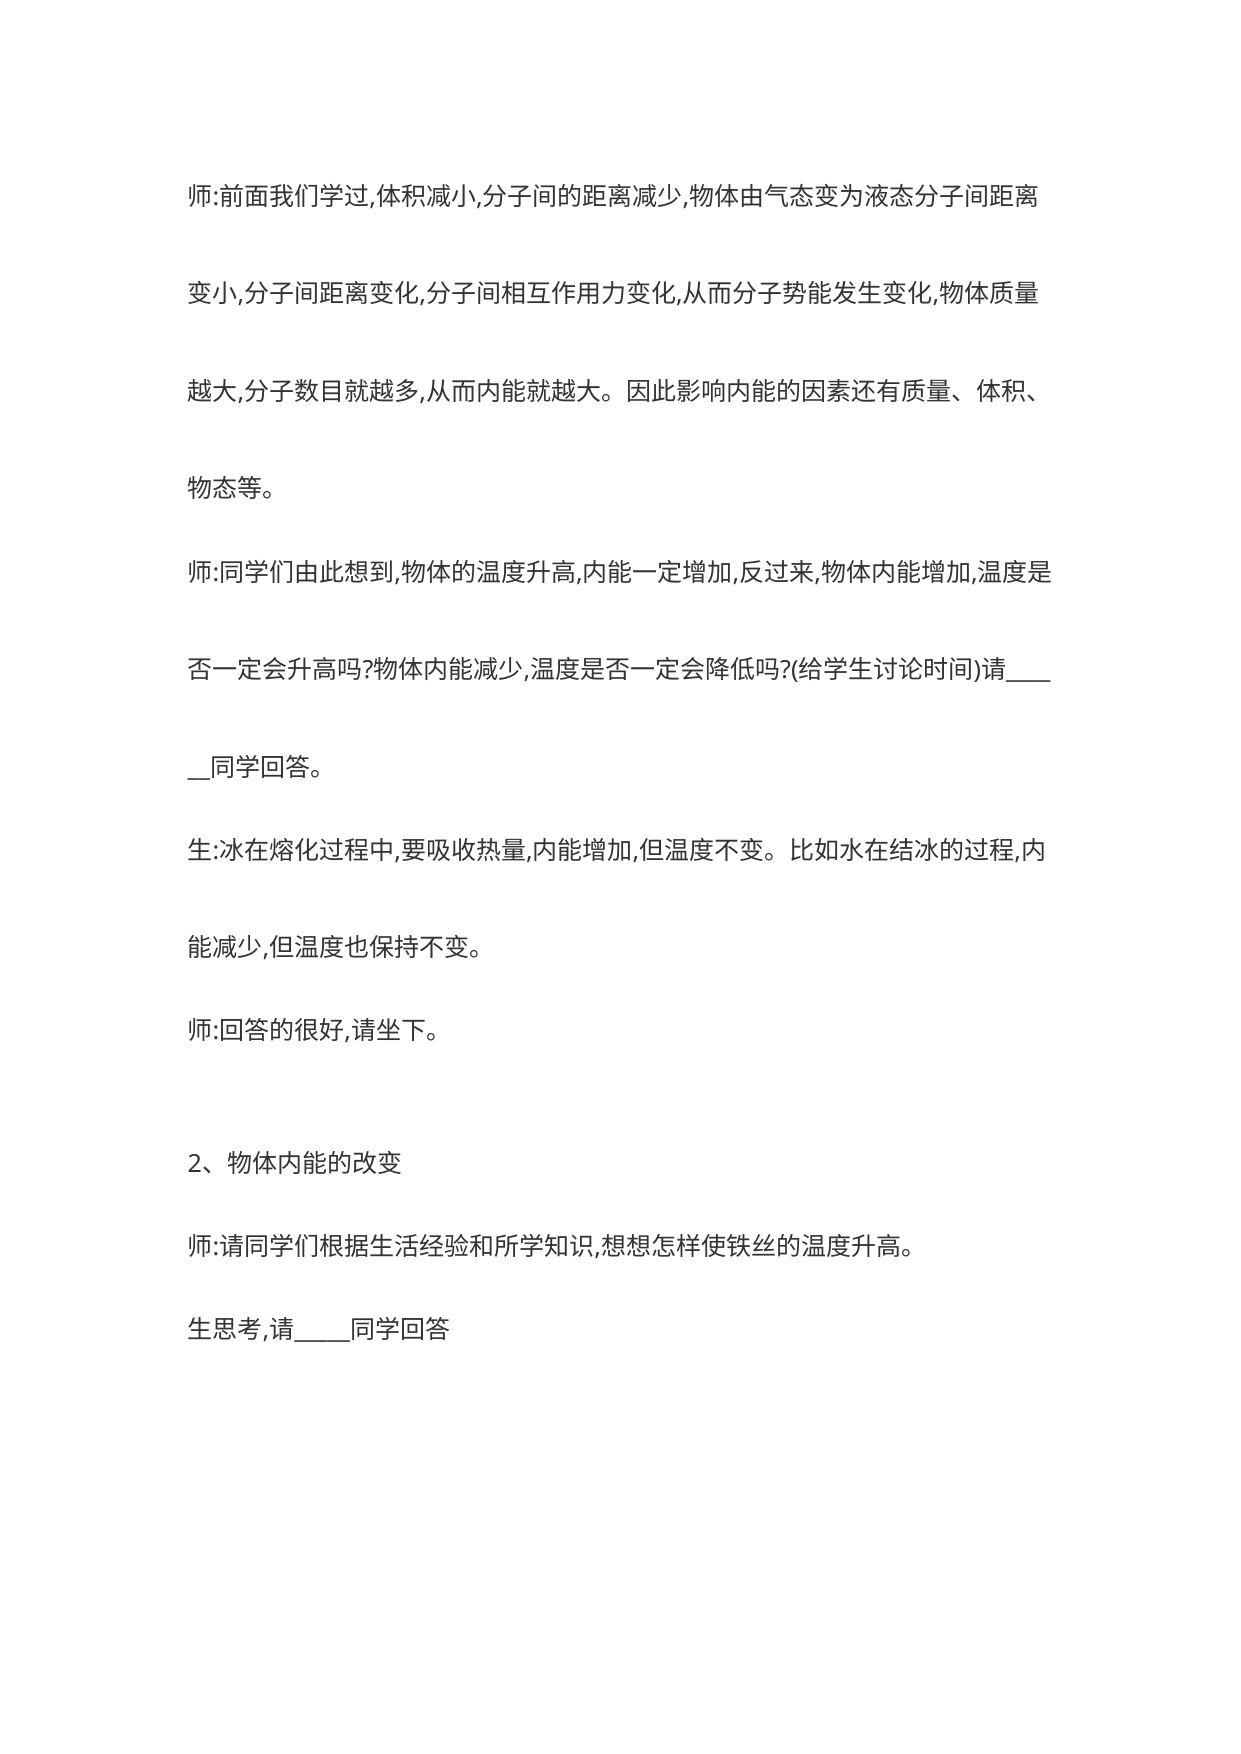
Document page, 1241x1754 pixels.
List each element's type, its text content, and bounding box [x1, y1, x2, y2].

text 师:请同学们根据生活经验和所学知识,想想怎样使铁丝的温度升高。 [187, 1212, 1053, 1277]
text 师:回答的很好,请坐下。 [187, 996, 1053, 1061]
text 2、物体内能的改变 [187, 1129, 1053, 1194]
text 师:前面我们学过,体积减小,分子间的距离减少,物体由气态变为液态分子间距离变小,分子间距离变化,分子间相互作用力变化,从而分子势能发生变化,物体质量越大,分子数目就越多,从而内能就越大。因此影响内能的因素还有质量、体积、物态等。 [187, 162, 1053, 519]
text 生思考,请_____同学回答 [187, 1295, 1053, 1360]
text 师:同学们由此想到,物体的温度升高,内能一定增加,反过来,物体内能增加,温度是否一定会升高吗?物体内能减少,温度是否一定会降低吗?(给学生讨论时间)请______同学回答。 [187, 538, 1053, 798]
text 生:冰在熔化过程中,要吸收热量,内能增加,但温度不变。比如水在结冰的过程,内能减少,但温度也保持不变。 [187, 816, 1053, 978]
